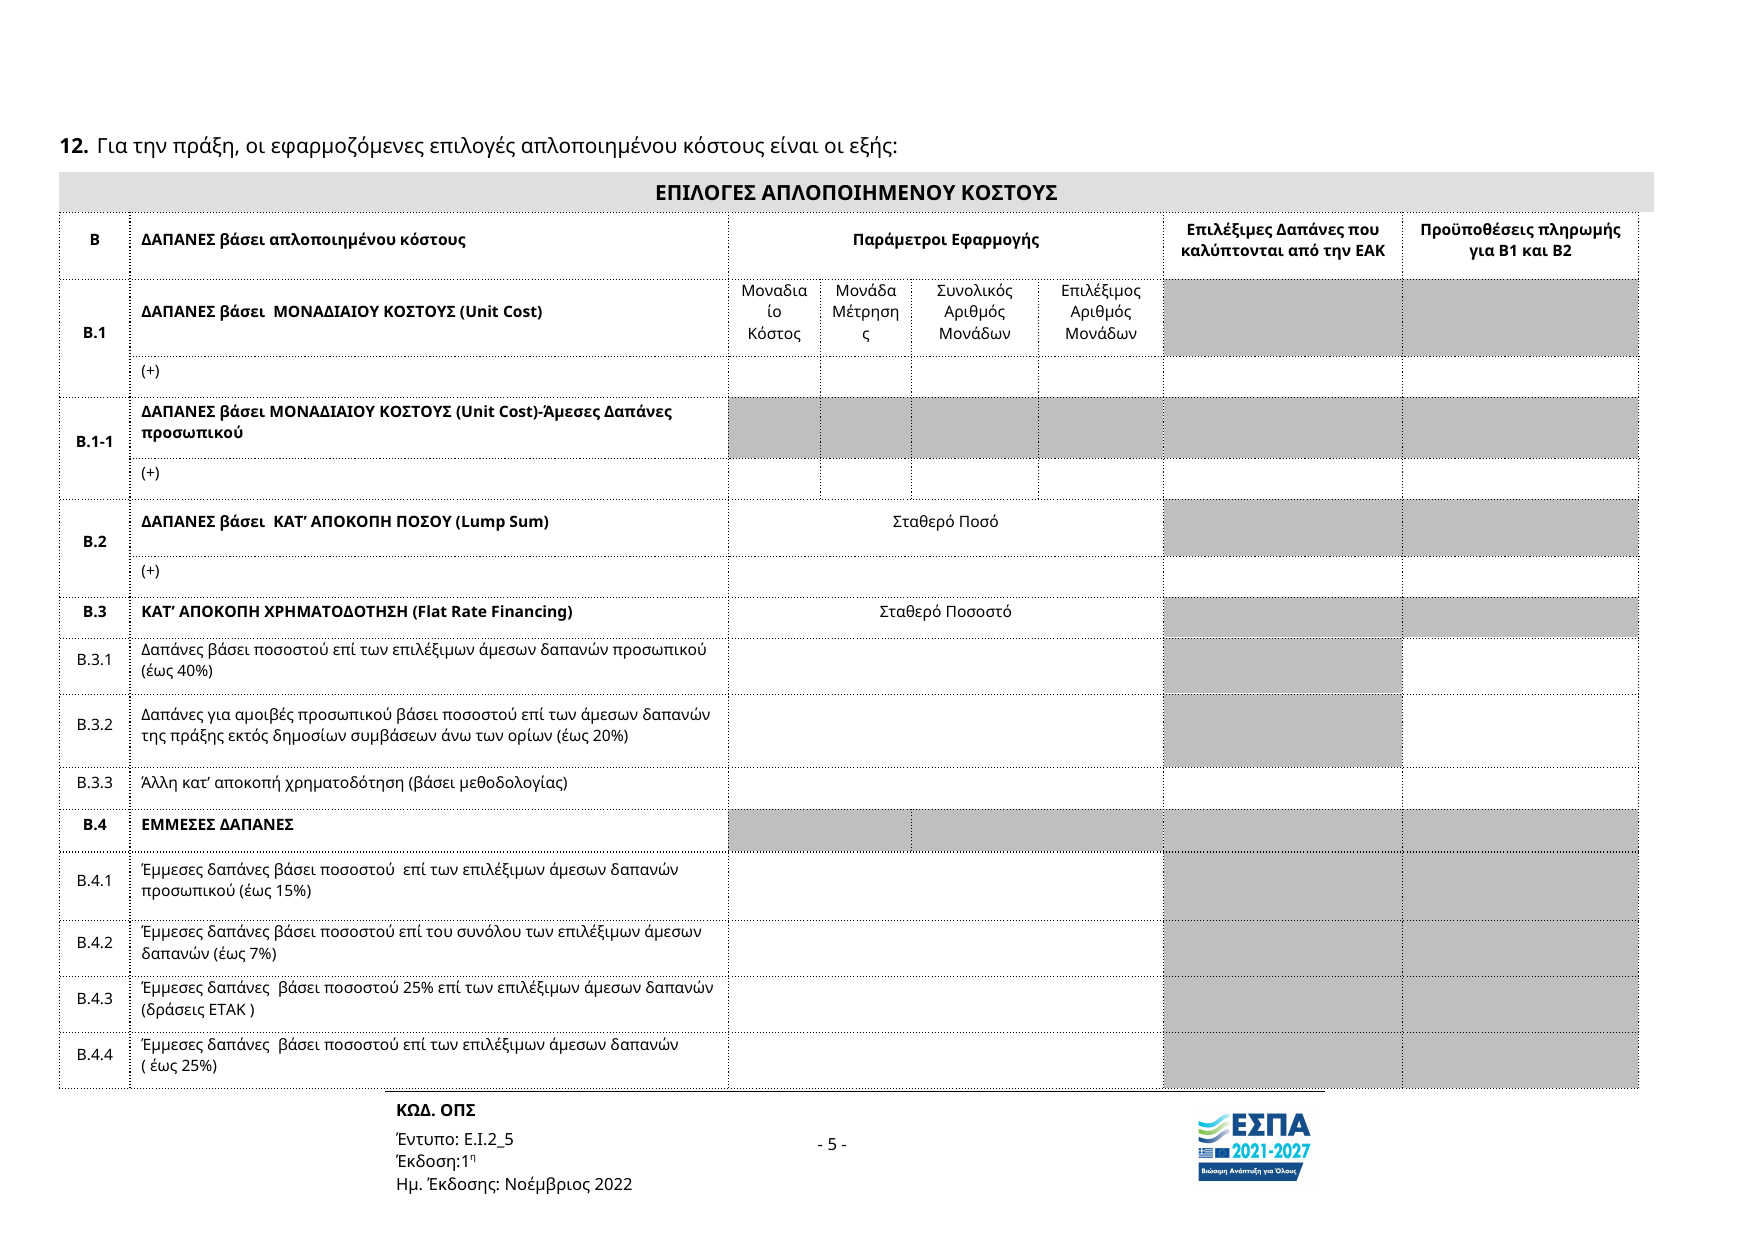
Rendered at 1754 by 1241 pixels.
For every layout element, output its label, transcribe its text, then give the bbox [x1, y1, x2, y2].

table_cell [1164, 767, 1402, 809]
table_cell [1402, 809, 1638, 851]
table_header ΕΠΙΛΟΓΕΣ ΑΠΛΟΠΟΙΗΜΕΝΟΥ ΚΟΣΤΟΥΣ [59, 172, 1654, 212]
table_cell Β.3.2 [59, 694, 130, 767]
table_cell [728, 356, 820, 397]
table_cell [728, 809, 911, 851]
table_cell [728, 694, 1163, 767]
table_cell ΔΑΠΑΝΕΣ βάσει απλοποιημένου κόστους [130, 212, 728, 279]
table_cell (+) [130, 556, 728, 597]
table_cell [1402, 597, 1638, 637]
table_cell Έμμεσες δαπάνες βάσει ποσοστού 25% επί των επιλέξιμων άμεσων δαπανών (δράσεις ΕΤΑΚ ) [130, 976, 728, 1032]
table_cell Β.4 [59, 809, 130, 851]
table_cell [728, 1032, 1163, 1088]
table_cell [1402, 279, 1638, 356]
table_cell Β.4.3 [59, 976, 130, 1032]
table_cell [911, 356, 1038, 397]
table_cell Β.2 [59, 499, 130, 597]
table_cell Άλλη κατ’ αποκοπή χρηματοδότηση (βάσει μεθοδολογίας) [130, 767, 728, 809]
table_cell Μοναδιαίο Κόστος [728, 279, 820, 356]
table_cell ΔΑΠΑΝΕΣ βάσει ΜΟΝΑΔΙΑΙΟΥ ΚΟΣΤΟΥΣ (Unit Cost)-Άμεσες Δαπάνες προσωπικού [130, 397, 728, 458]
table_cell [1038, 356, 1163, 397]
table_cell Β [59, 212, 130, 279]
table_cell [911, 397, 1038, 458]
table_cell [1164, 499, 1402, 556]
table_cell [820, 356, 911, 397]
table_cell [1164, 809, 1402, 851]
table_cell [728, 397, 820, 458]
table_cell [1402, 458, 1638, 498]
table_cell [728, 458, 820, 498]
table_cell Β.4.4 [59, 1032, 130, 1088]
table_cell Β.1-1 [59, 397, 130, 498]
table_cell Δαπάνες βάσει ποσοστού επί των επιλέξιμων άμεσων δαπανών προσωπικού (έως 40%) [130, 638, 728, 693]
table_cell [1164, 279, 1402, 356]
table_cell (+) [130, 356, 728, 397]
table_cell Μονάδα Μέτρησης [820, 279, 911, 356]
table_cell [728, 851, 1163, 920]
table_cell [820, 397, 911, 458]
table_cell [1164, 851, 1402, 920]
table_cell Β.1 [59, 279, 130, 397]
table_cell [1164, 1032, 1402, 1088]
table_cell [1402, 694, 1638, 767]
table_cell Β.4.2 [59, 920, 130, 976]
table_cell Επιλέξιμος Αριθμός Μονάδων [1038, 279, 1163, 356]
table_cell [820, 458, 911, 498]
table_cell [728, 638, 1163, 693]
table_cell Προϋποθέσεις πληρωμής για Β1 και Β2 [1402, 212, 1638, 279]
table_cell Έμμεσες δαπάνες βάσει ποσοστού επί του συνόλου των επιλέξιμων άμεσων δαπανών (έως 7%) [130, 920, 728, 976]
table_cell [1164, 397, 1402, 458]
table_cell [1402, 920, 1638, 976]
table_cell [1402, 767, 1638, 809]
table_cell [1402, 976, 1638, 1032]
table_cell Β.3.1 [59, 638, 130, 693]
table_cell [1164, 920, 1402, 976]
table_cell Έμμεσες δαπάνες βάσει ποσοστού επί των επιλέξιμων άμεσων δαπανών ( έως 25%) [130, 1032, 728, 1088]
table_cell [1164, 976, 1402, 1032]
table_cell [1402, 397, 1638, 458]
table_cell [1402, 638, 1638, 693]
table_cell [1164, 638, 1402, 693]
table_cell Β.3.3 [59, 767, 130, 809]
table_cell Δαπάνες για αμοιβές προσωπικού βάσει ποσοστού επί των άμεσων δαπανών της πράξης εκτός δημοσίων συμβάσεων άνω των ορίων (έως 20%) [130, 694, 728, 767]
table_cell Συνολικός Αριθμός Μονάδων [911, 279, 1038, 356]
table_cell Β.4.1 [59, 851, 130, 920]
table_cell Β.3 [59, 597, 130, 637]
table_cell Επιλέξιμες Δαπάνες που καλύπτονται από την ΕΑΚ [1164, 212, 1402, 279]
table_cell [728, 556, 1163, 597]
table_cell [911, 809, 1163, 851]
table_cell [1164, 356, 1402, 397]
table_cell [1164, 597, 1402, 637]
table_cell [728, 920, 1163, 976]
table_cell [1038, 397, 1163, 458]
list Για την πράξη, οι εφαρμοζόμενες επιλογές απλοποιημένου κόστους είναι οι εξής: [59, 131, 1651, 160]
table_cell Παράμετροι Εφαρμογής [728, 212, 1163, 279]
table_cell Σταθερό Ποσό [728, 499, 1163, 556]
table_cell Έμμεσες δαπάνες βάσει ποσοστού επί των επιλέξιμων άμεσων δαπανών προσωπικού (έως 15%) [130, 851, 728, 920]
table_cell ΚΑΤ’ ΑΠΟΚΟΠΗ ΧΡΗΜΑΤΟΔΟΤΗΣΗ (Flat Rate Financing) [130, 597, 728, 637]
table_cell [1402, 499, 1638, 556]
table_cell [728, 767, 1163, 809]
table_cell [1038, 458, 1163, 498]
table_cell ΔΑΠΑΝΕΣ βάσει ΜΟΝΑΔΙΑΙΟΥ ΚΟΣΤΟΥΣ (Unit Cost) [130, 279, 728, 356]
table_cell Σταθερό Ποσοστό [728, 597, 1163, 637]
table_cell [1402, 356, 1638, 397]
table_cell [1164, 556, 1402, 597]
table_cell [1402, 556, 1638, 597]
picture [1192, 1109, 1314, 1185]
table_cell [911, 458, 1038, 498]
table_cell [1164, 694, 1402, 767]
table_cell ΕΜΜΕΣΕΣ ΔΑΠΑΝΕΣ [130, 809, 728, 851]
table_cell (+) [130, 458, 728, 498]
table_cell [1164, 458, 1402, 498]
table_cell ΔΑΠΑΝΕΣ βάσει ΚΑΤ’ ΑΠΟΚΟΠΗ ΠΟΣΟΥ (Lump Sum) [130, 499, 728, 556]
table_cell [1402, 851, 1638, 920]
table_cell [1402, 1032, 1638, 1088]
table_cell [728, 976, 1163, 1032]
